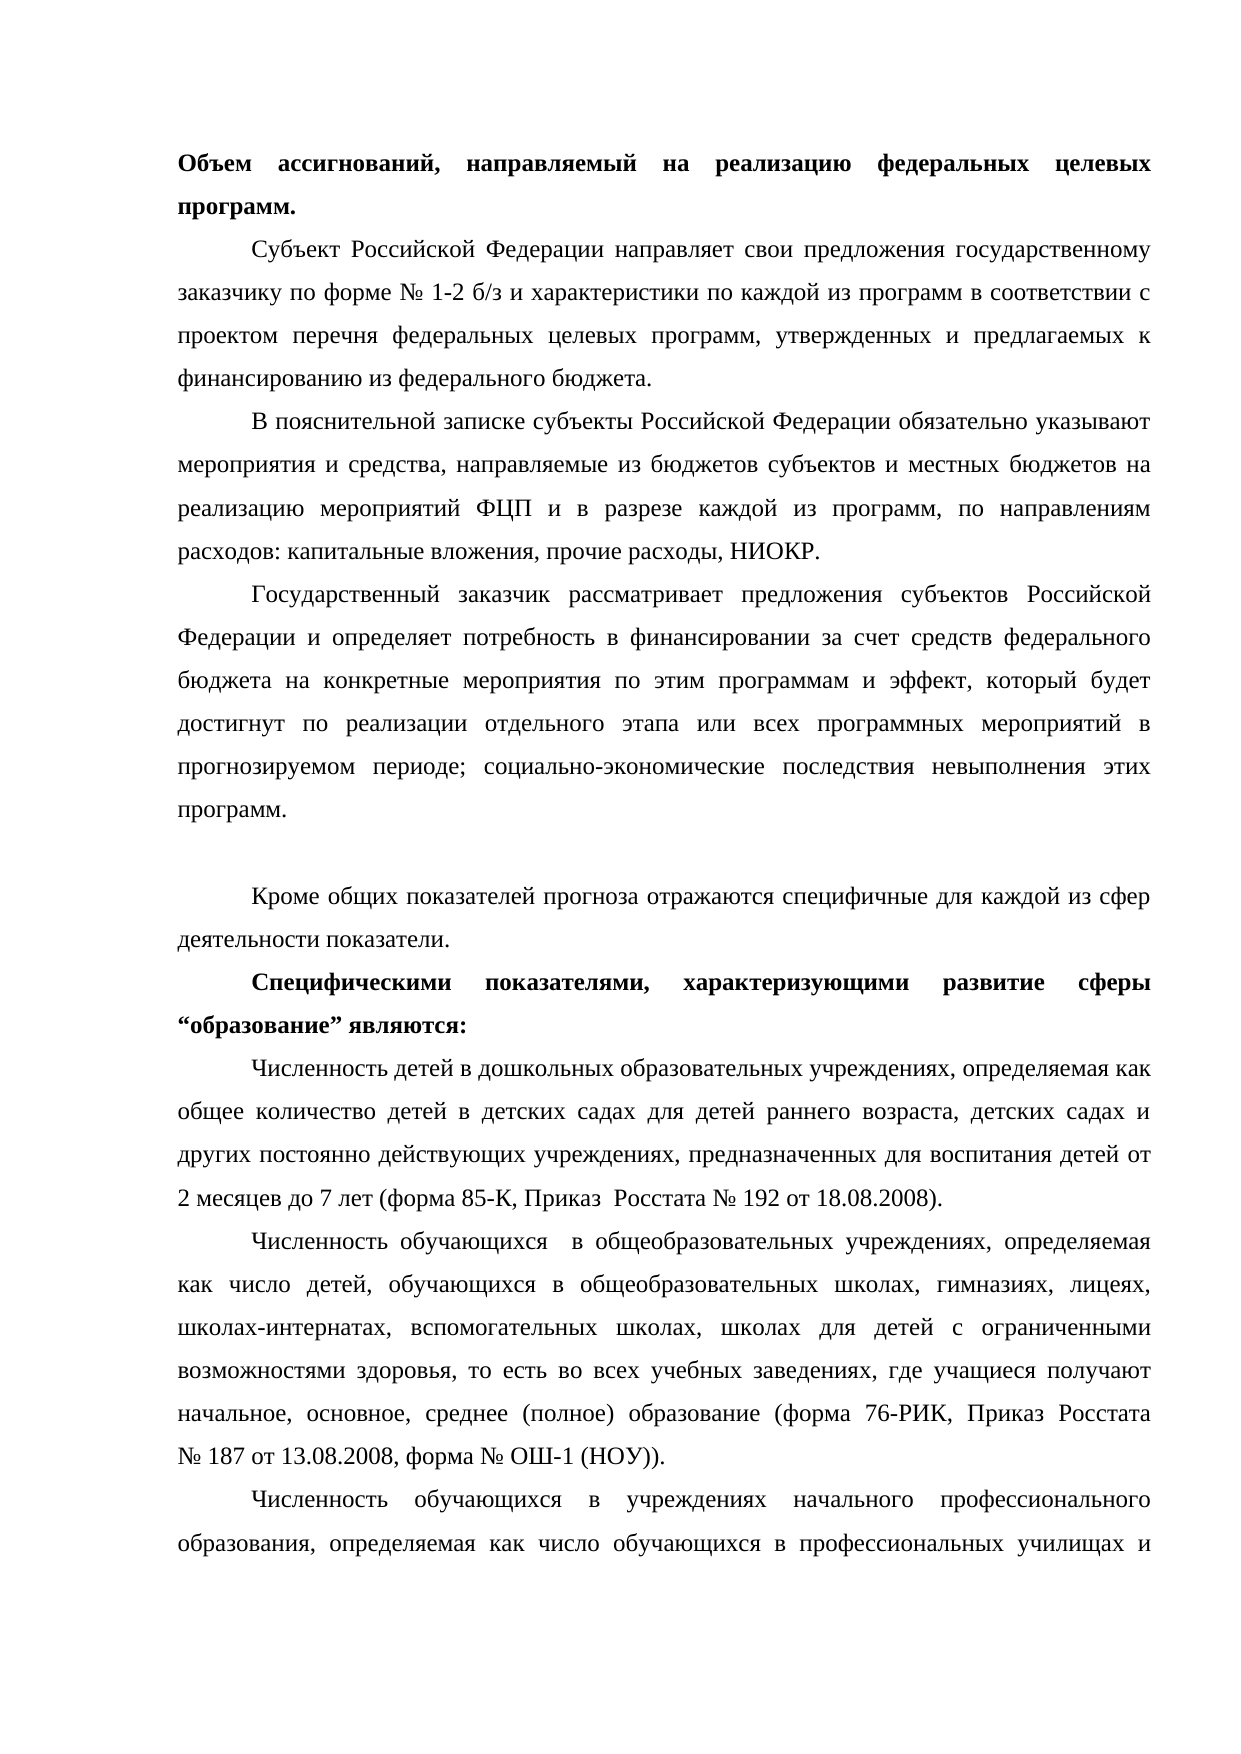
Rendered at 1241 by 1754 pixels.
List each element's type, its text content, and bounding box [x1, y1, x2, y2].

text Субъект Российской Федерации направляет свои предложения государственному заказчику по форме № 1-2 б/з и характеристики по каждой из программ в соответствии с проектом перечня федеральных целевых программ, утвержденных и предлагаемых к финансированию из федерального бюджета. [177, 234, 1152, 392]
text Численность детей в дошкольных образовательных учреждениях, определяемая как общее количество детей в детских садах для детей раннего возраста, детских садах и других постоянно действующих учреждениях, предназначенных для воспитания детей от 2 месяцев до 7 лет (форма 85-К, Приказ Росстата № 192 от 18.08.2008). [177, 1053, 1152, 1211]
text Объем ассигнований, направляемый на реализацию федеральных целевых программ. [177, 148, 1152, 219]
text Кроме общих показателей прогноза отражаются специфичные для каждой из сфер деятельности показатели. [177, 881, 1152, 953]
text Численность обучающихся в общеобразовательных учреждениях, определяемая как число детей, обучающихся в общеобразовательных школах, гимназиях, лицеях, школах-интернатах, вспомогательных школах, школах для детей с ограниченными возможностями здоровья, то есть во всех учебных заведениях, где учащиеся получают начальное, основное, среднее (полное) образование (форма 76-РИК, Приказ Росстата № 187 от 13.08.2008, форма № ОШ-1 (НОУ)). [177, 1226, 1152, 1470]
text Специфическими показателями, характеризующими развитие сферы “образование” являются: [177, 967, 1152, 1039]
text Государственный заказчик рассматривает предложения субъектов Российской Федерации и определяет потребность в финансировании за счет средств федерального бюджета на конкретные мероприятия по этим программам и эффект, который будет достигнут по реализации отдельного этапа или всех программных мероприятий в прогнозируемом периоде; социально-экономические последствия невыполнения этих программ. [177, 579, 1152, 823]
text В пояснительной записке субъекты Российской Федерации обязательно указывают мероприятия и средства, направляемые из бюджетов субъектов и местных бюджетов на реализацию мероприятий ФЦП и в разрезе каждой из программ, по направлениям расходов: капитальные вложения, прочие расходы, НИОКР. [177, 406, 1152, 564]
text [177, 1484, 1152, 1556]
